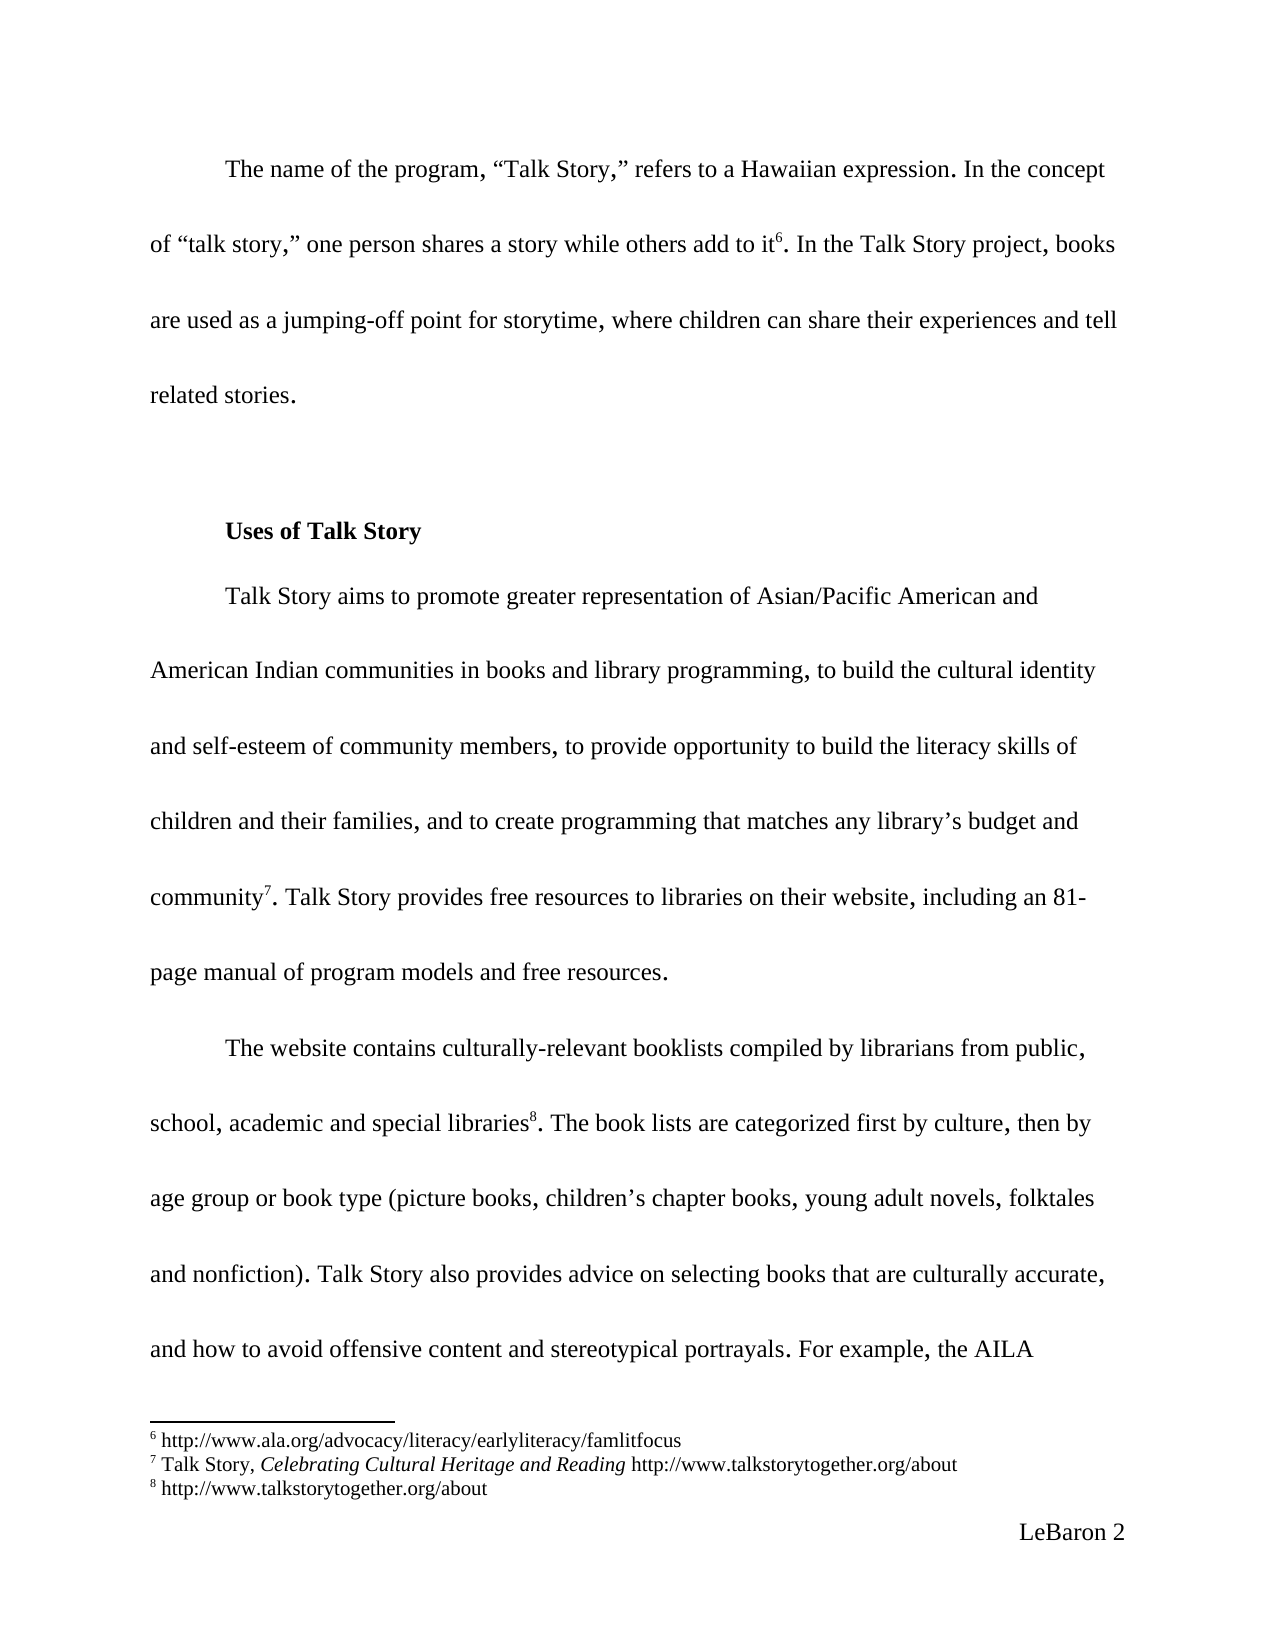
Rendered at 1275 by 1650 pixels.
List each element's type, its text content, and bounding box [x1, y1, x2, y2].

text The name of the program, “Talk Story,” refers to a Hawaiian expression. In the concept of “talk story,” one person shares a story while others add to it. In the Talk Story project, books are used as a jumping-off point for storytime, where children can share their experiences and tell related stories. [150, 150, 1125, 410]
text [150, 1029, 1125, 1364]
text Talk Story aims to promote greater representation of Asian/Pacific American and American Indian communities in books and library programming, to build the cultural identity and self-esteem of community members, to provide opportunity to build the literacy skills of children and their families, and to create programming that matches any library’s budget and community. Talk Story provides free resources to libraries on their website, including an 81-page manual of program models and free resources. [150, 581, 1125, 987]
text Uses of Talk Story [150, 516, 1125, 545]
